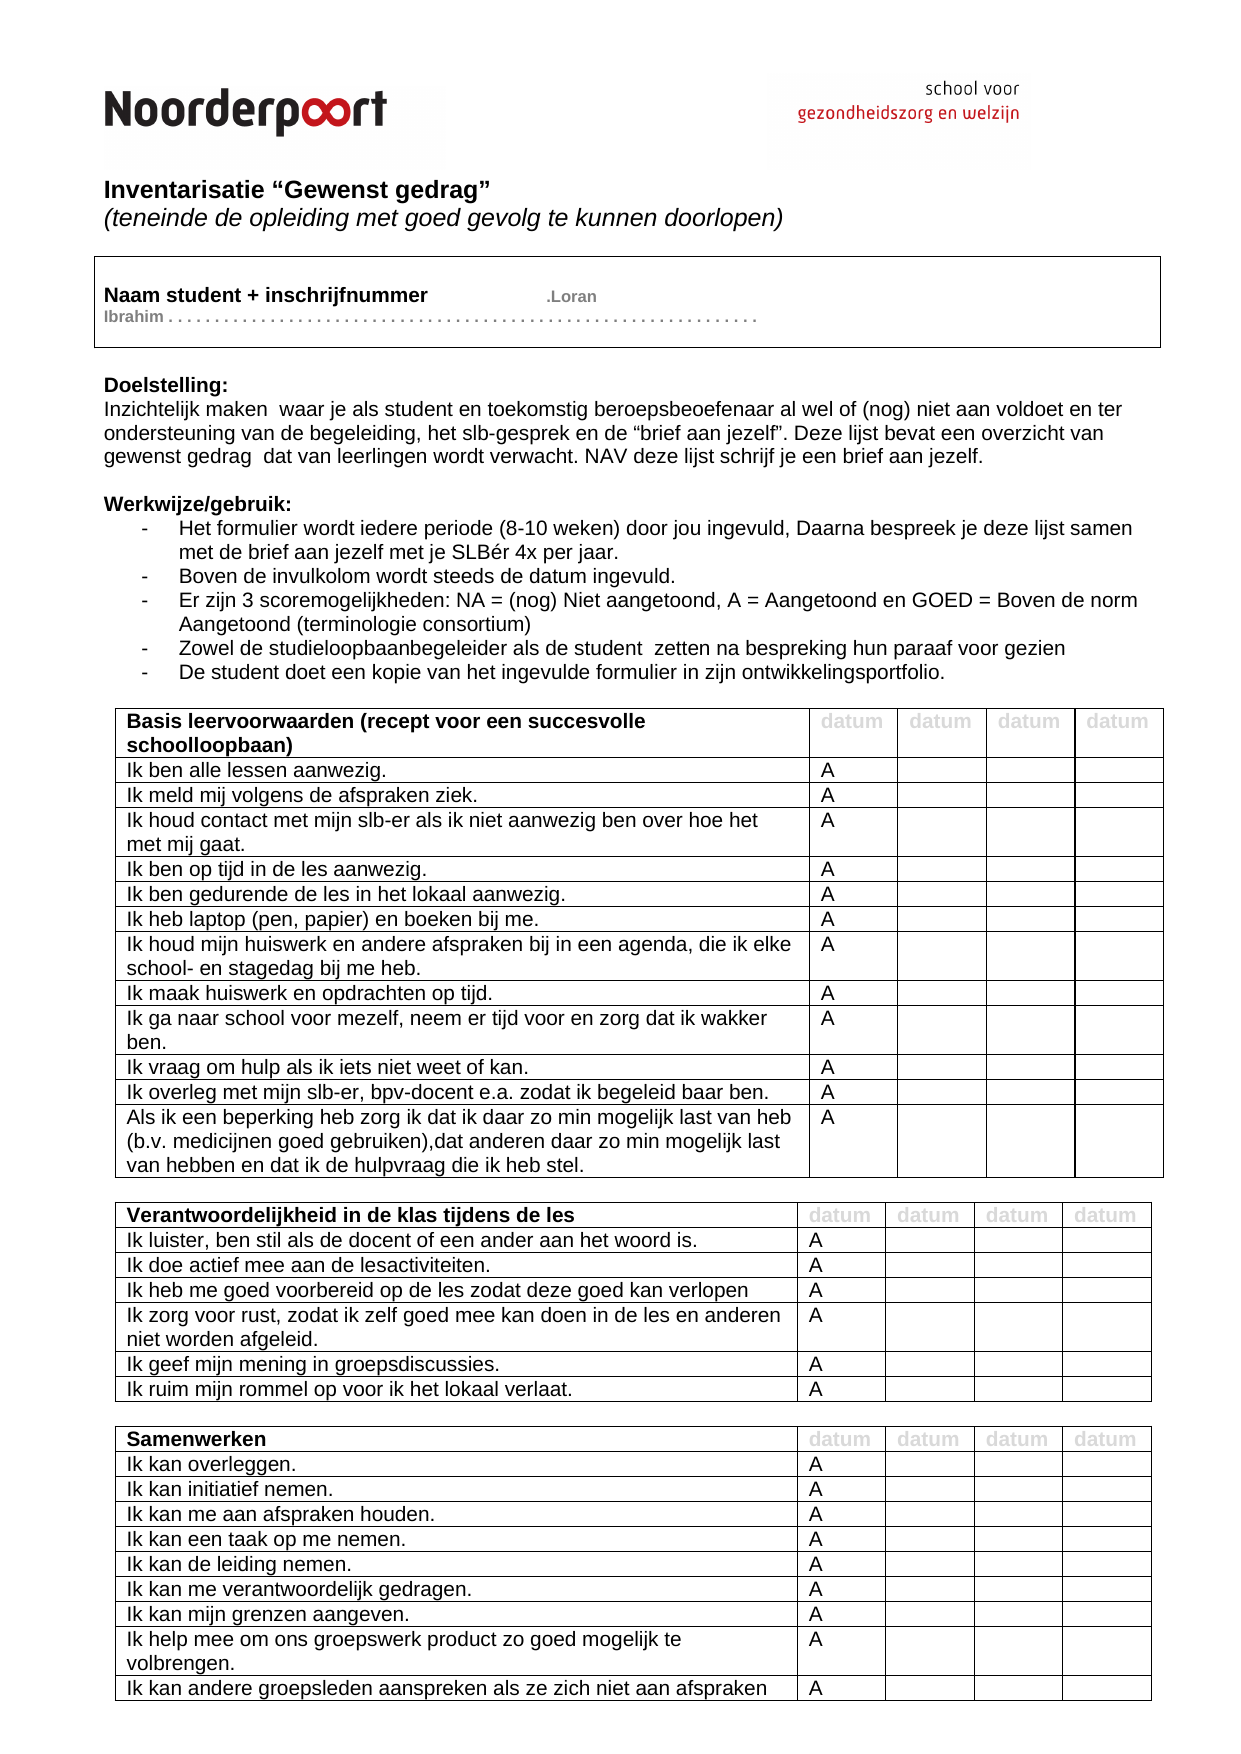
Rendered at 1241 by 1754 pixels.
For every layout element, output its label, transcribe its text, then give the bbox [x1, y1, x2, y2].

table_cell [116, 1676, 797, 1699]
list Zowel de studieloopbaanbegeleider als de student zetten na bespreking hun paraaf voor gezien [141, 636, 1152, 660]
table_header datum [975, 1427, 1062, 1451]
table_cell [1063, 1228, 1151, 1252]
table_cell [1063, 1577, 1151, 1601]
table_cell [886, 1602, 974, 1626]
table_cell Ik houd contact met mijn slb-er als ik niet aanwezig ben over hoe het met mij gaat. [116, 808, 809, 856]
table_cell [1063, 1377, 1151, 1401]
table_cell [975, 1502, 1062, 1526]
table_header datum [1063, 1427, 1151, 1451]
table_cell [886, 1352, 974, 1376]
table_cell [898, 783, 986, 807]
text Inventarisatie “Gewenst gedrag” [103, 174, 1152, 203]
table_cell A [810, 882, 897, 906]
table_header Basis leervoorwaarden (recept voor een succesvolle schoolloopbaan) [116, 709, 809, 757]
table_header datum [898, 709, 986, 757]
table_cell [975, 1228, 1062, 1252]
table_cell A [810, 808, 897, 856]
table_cell [886, 1477, 974, 1501]
table_cell A [798, 1377, 885, 1401]
table_cell [975, 1278, 1062, 1302]
table_cell A [798, 1228, 885, 1252]
table_cell Ik ben op tijd in de les aanwezig. [116, 857, 809, 881]
table_cell [1076, 758, 1163, 782]
table_cell [987, 981, 1074, 1005]
table_cell [898, 932, 986, 980]
table_cell [987, 907, 1074, 931]
table_cell Ik vraag om hulp als ik iets niet weet of kan. [116, 1055, 809, 1079]
table_cell A [810, 932, 897, 980]
text Inzichtelijk maken waar je als student en toekomstig beroepsbeoefenaar al wel of (nog) niet aan voldoet en ter ondersteuning van de begeleiding, het slb-gesprek en de “brief aan jezelf”. Deze lijst bevat een overzicht van gewenst gedrag dat van leerlingen wordt verwacht. NAV deze lijst schrijf je een brief aan jezelf. [103, 396, 1152, 468]
table_cell [1063, 1676, 1151, 1699]
table_cell [987, 857, 1074, 881]
table_cell [1076, 1105, 1163, 1177]
table_cell Ik help mee om ons groepswerk product zo goed mogelijk te volbrengen. [116, 1627, 797, 1674]
table_cell [1063, 1527, 1151, 1551]
table_cell [987, 1105, 1074, 1177]
table_cell Als ik een beperking heb zorg ik dat ik daar zo min mogelijk last van heb (b.v. medicijnen goed gebruiken),dat anderen daar zo min mogelijk last van hebben en dat ik de hulpvraag die ik heb stel. [116, 1105, 809, 1177]
table_cell [898, 1006, 986, 1054]
table_cell [898, 1055, 986, 1079]
table_cell Ik heb laptop (pen, papier) en boeken bij me. [116, 907, 809, 931]
table_cell [886, 1452, 974, 1476]
table_cell A [798, 1602, 885, 1626]
table_cell [886, 1527, 974, 1551]
table_cell [1063, 1303, 1151, 1351]
picture [766, 73, 1031, 170]
table_cell [1076, 882, 1163, 906]
text Doelstelling: [103, 372, 1152, 396]
table_cell A [798, 1627, 885, 1674]
table_cell [987, 882, 1074, 906]
table_cell [975, 1253, 1062, 1277]
table_cell [898, 1080, 986, 1104]
table_cell [898, 882, 986, 906]
table_cell A [798, 1577, 885, 1601]
table_cell A [798, 1253, 885, 1277]
table_cell [975, 1303, 1062, 1351]
table_cell Ik zorg voor rust, zodat ik zelf goed mee kan doen in de les en anderen niet worden afgeleid. [116, 1303, 797, 1351]
table_cell [886, 1627, 974, 1674]
table_cell [1076, 1055, 1163, 1079]
table_cell A [798, 1676, 885, 1699]
table_cell Ik ben gedurende de les in het lokaal aanwezig. [116, 882, 809, 906]
table_cell [975, 1477, 1062, 1501]
table_cell A [810, 907, 897, 931]
table_cell [1063, 1627, 1151, 1674]
table_cell [975, 1552, 1062, 1576]
table_cell [886, 1278, 974, 1302]
table_cell A [798, 1452, 885, 1476]
table_cell [886, 1303, 974, 1351]
table_cell A [810, 1055, 897, 1079]
table_cell A [798, 1502, 885, 1526]
table_cell [1063, 1502, 1151, 1526]
table_cell Ik ben alle lessen aanwezig. [116, 758, 809, 782]
table_cell [886, 1502, 974, 1526]
table_cell Ik meld mij volgens de afspraken ziek. [116, 783, 809, 807]
table_cell [975, 1377, 1062, 1401]
table_cell Ik kan me aan afspraken houden. [116, 1502, 797, 1526]
table_header datum [975, 1203, 1062, 1227]
table_cell [987, 1080, 1074, 1104]
table_cell [1076, 783, 1163, 807]
table_header datum [810, 709, 897, 757]
table_cell Ik heb me goed voorbereid op de les zodat deze goed kan verlopen [116, 1278, 797, 1302]
table_cell A [810, 981, 897, 1005]
table_cell [987, 1055, 1074, 1079]
table_cell [1076, 1080, 1163, 1104]
list Het formulier wordt iedere periode (8-10 weken) door jou ingevuld, Daarna bespreek je deze lijst samen met de brief aan jezelf met je SLBér 4x per jaar. [141, 516, 1152, 564]
table_cell Ik ga naar school voor mezelf, neem er tijd voor en zorg dat ik wakker ben. [116, 1006, 809, 1054]
table_cell Ik kan mijn grenzen aangeven. [116, 1602, 797, 1626]
table_cell [987, 932, 1074, 980]
table_header datum [1076, 709, 1163, 757]
table_cell [1063, 1352, 1151, 1376]
table_cell [886, 1377, 974, 1401]
table_cell Ik geef mijn mening in groepsdiscussies. [116, 1352, 797, 1376]
table_cell [1076, 808, 1163, 856]
table_cell [975, 1352, 1062, 1376]
table_cell [898, 1105, 986, 1177]
table_cell A [810, 1006, 897, 1054]
table_cell [1076, 857, 1163, 881]
text Werkwijze/gebruik: [103, 492, 1152, 516]
table_cell [987, 1006, 1074, 1054]
table_header datum [798, 1203, 885, 1227]
table_cell [886, 1228, 974, 1252]
table_cell [1076, 981, 1163, 1005]
table_cell A [810, 783, 897, 807]
table_cell [1076, 932, 1163, 980]
table_cell [1063, 1253, 1151, 1277]
table_cell [1063, 1552, 1151, 1576]
table_cell Ik kan overleggen. [116, 1452, 797, 1476]
table_cell [1063, 1278, 1151, 1302]
table_cell [975, 1676, 1062, 1699]
table_cell Ik ruim mijn rommel op voor ik het lokaal verlaat. [116, 1377, 797, 1401]
table_cell [886, 1676, 974, 1699]
table_header datum [987, 709, 1074, 757]
table_header datum [886, 1203, 974, 1227]
table_cell [975, 1577, 1062, 1601]
table_cell [987, 783, 1074, 807]
table_cell Ik kan een taak op me nemen. [116, 1527, 797, 1551]
list Boven de invulkolom wordt steeds de datum ingevuld. [141, 564, 1152, 588]
table_cell A [798, 1352, 885, 1376]
table_cell A [798, 1477, 885, 1501]
table_cell A [810, 758, 897, 782]
table_header datum [798, 1427, 885, 1451]
table_cell [1076, 907, 1163, 931]
table_cell [898, 758, 986, 782]
table_header datum [886, 1427, 974, 1451]
table_cell A [798, 1527, 885, 1551]
table_cell [975, 1627, 1062, 1674]
table_cell [975, 1452, 1062, 1476]
list De student doet een kopie van het ingevulde formulier in zijn ontwikkelingsportfolio. [141, 660, 1152, 684]
table_cell [886, 1253, 974, 1277]
table_cell A [798, 1552, 885, 1576]
table_cell Ik luister, ben stil als de docent of een ander aan het woord is. [116, 1228, 797, 1252]
table_cell [975, 1602, 1062, 1626]
table_cell Ik kan me verantwoordelijk gedragen. [116, 1577, 797, 1601]
table_cell [898, 808, 986, 856]
table_cell A [810, 1080, 897, 1104]
text Naam student + inschrijfnummer .Loran Ibrahim . . . . . . . . . . . . . . . . . . . . . . . . . . . . . . . . . . . . . . . . . . . . . . . . . . . . . . . . . . . . . . . . [103, 283, 1152, 326]
table_cell [898, 857, 986, 881]
table_cell [987, 808, 1074, 856]
table_header Verantwoordelijkheid in de klas tijdens de les [116, 1203, 797, 1227]
table_cell Ik doe actief mee aan de lesactiviteiten. [116, 1253, 797, 1277]
table_cell [886, 1577, 974, 1601]
table_header datum [1063, 1203, 1151, 1227]
table_cell [987, 758, 1074, 782]
text (teneinde de opleiding met goed gevolg te kunnen doorlopen) [103, 203, 1152, 232]
table_cell [1076, 1006, 1163, 1054]
table_cell A [798, 1303, 885, 1351]
table_cell A [798, 1278, 885, 1302]
table_cell Ik kan de leiding nemen. [116, 1552, 797, 1576]
table_cell [886, 1552, 974, 1576]
table_cell [898, 907, 986, 931]
table_cell [1063, 1602, 1151, 1626]
table_cell Ik maak huiswerk en opdrachten op tijd. [116, 981, 809, 1005]
table_cell Ik kan initiatief nemen. [116, 1477, 797, 1501]
table_header Samenwerken [116, 1427, 797, 1451]
table_cell [898, 981, 986, 1005]
table_cell [1063, 1452, 1151, 1476]
table_cell A [810, 1105, 897, 1177]
table_cell [1063, 1477, 1151, 1501]
picture [103, 86, 446, 170]
table_cell Ik overleg met mijn slb-er, bpv-docent e.a. zodat ik begeleid baar ben. [116, 1080, 809, 1104]
table_cell [975, 1527, 1062, 1551]
table_cell Ik houd mijn huiswerk en andere afspraken bij in een agenda, die ik elke school- en stagedag bij me heb. [116, 932, 809, 980]
table_cell A [810, 857, 897, 881]
list Er zijn 3 scoremogelijkheden: NA = (nog) Niet aangetoond, A = Aangetoond en GOED = Boven de norm Aangetoond (terminologie consortium) [141, 588, 1152, 636]
